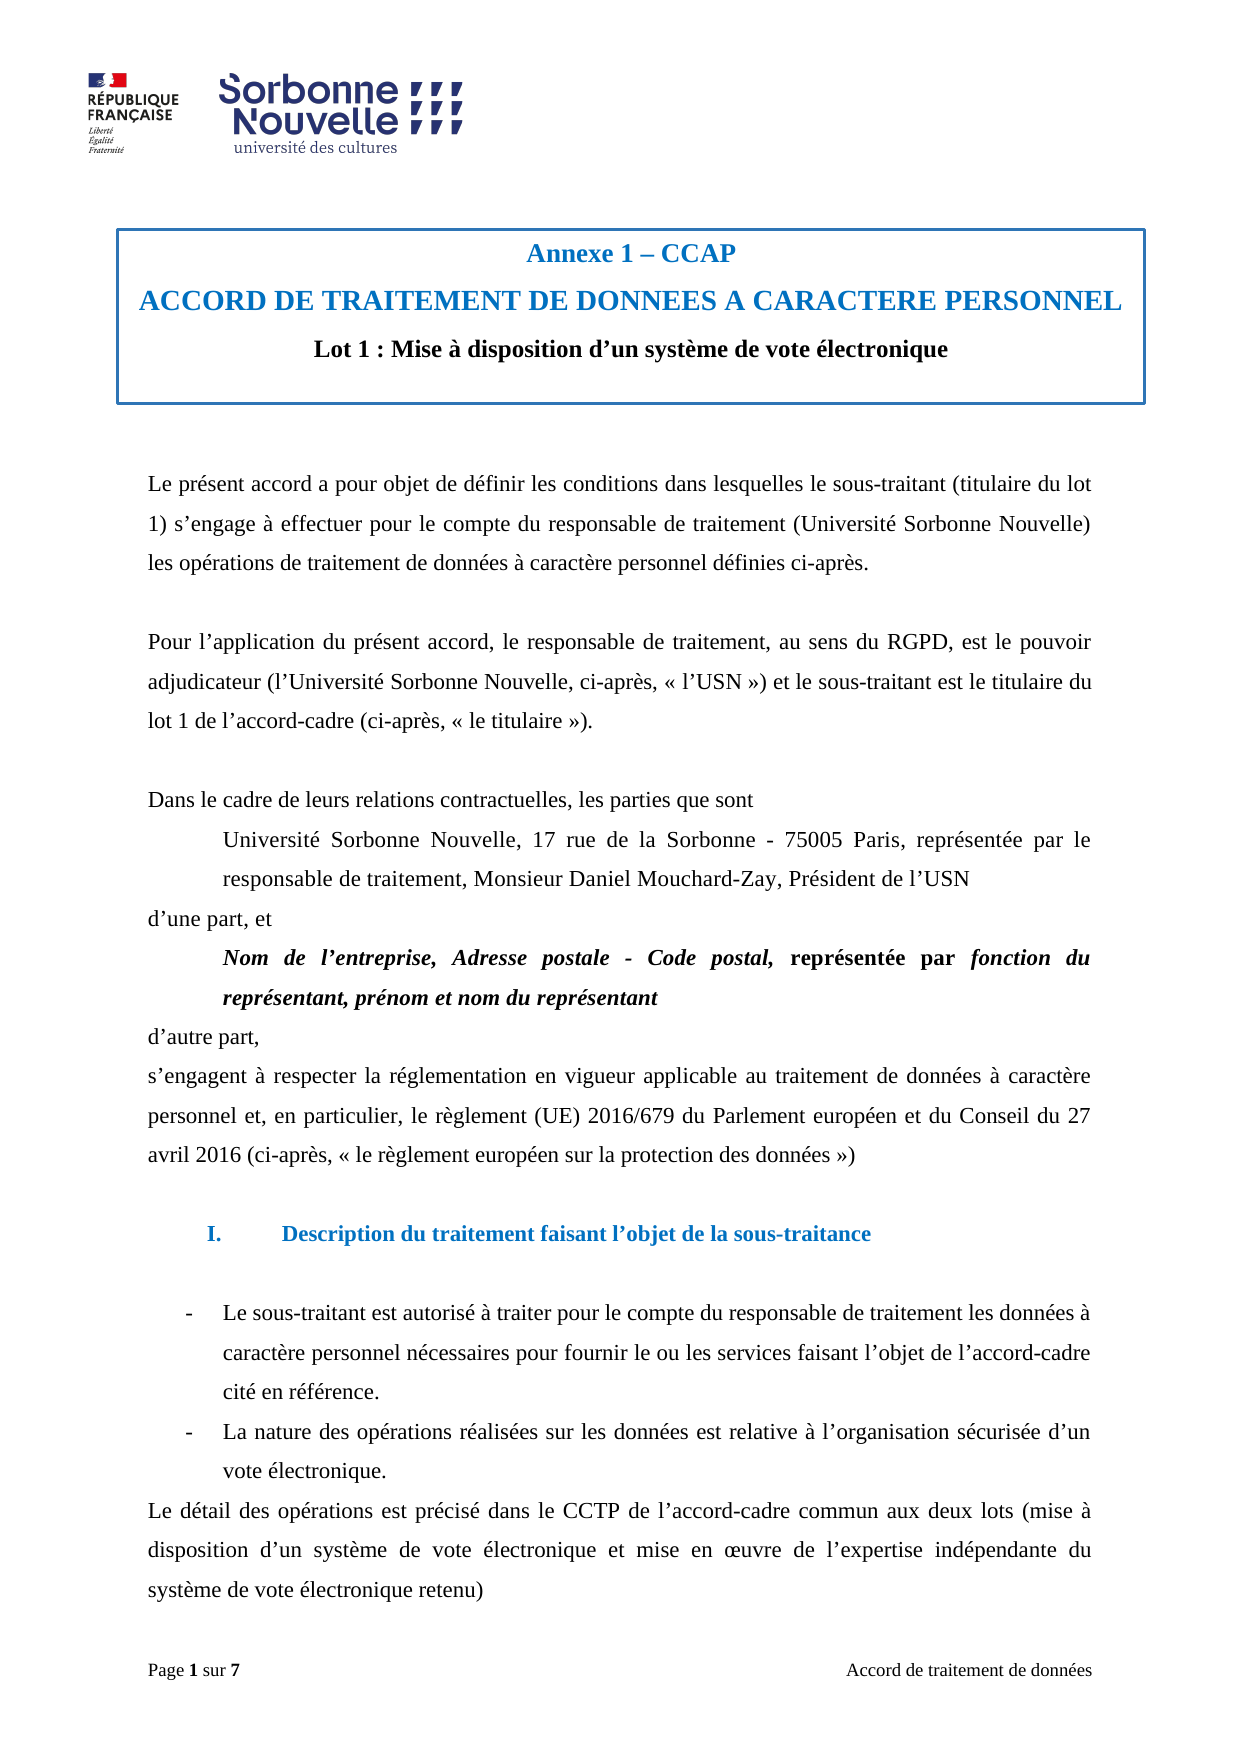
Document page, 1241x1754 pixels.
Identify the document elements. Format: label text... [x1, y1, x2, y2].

list Description du traitement faisant l’objet de la sous-traitance [207, 1220, 1093, 1247]
text s’engagent à respecter la réglementation en vigueur applicable au traitement de données à caractère personnel et, en particulier, le règlement (UE) 2016/679 du Parlement européen et du Conseil du 27 avril 2016 (ci-après, « le règlement européen sur la protection des données ») [148, 1062, 1093, 1168]
list Le sous-traitant est autorisé à traiter pour le compte du responsable de traitement les données à caractère personnel nécessaires pour fournir le ou les services faisant l’objet de l’accord-cadre cité en référence. [185, 1299, 1093, 1405]
list La nature des opérations réalisées sur les données est relative à l’organisation sécurisée d’un vote électronique. [185, 1418, 1093, 1484]
text Le détail des opérations est précisé dans le CCTP de l’accord-cadre commun aux deux lots (mise à disposition d’un système de vote électronique et mise en œuvre de l’expertise indépendante du système de vote électronique retenu) [148, 1497, 1093, 1602]
list Nom de l’entreprise, Adresse postale - Code postal, représentée par fonction du représentant, prénom et nom du représentant [223, 944, 1093, 1010]
list Université Sorbonne Nouvelle, 17 rue de la Sorbonne - 75005 Paris, représentée par le responsable de traitement, Monsieur Daniel Mouchard-Zay, Président de l’USN [223, 826, 1093, 891]
text d’autre part, [148, 1023, 1093, 1049]
text Le présent accord a pour objet de définir les conditions dans lesquelles le sous-traitant (titulaire du lot 1) s’engage à effectuer pour le compte du responsable de traitement (Université Sorbonne Nouvelle) les opérations de traitement de données à caractère personnel définies ci-après. [148, 470, 1093, 576]
text d’une part, et [148, 904, 1093, 931]
text Pour l’application du présent accord, le responsable de traitement, au sens du RGPD, est le pouvoir adjudicateur (l’Université Sorbonne Nouvelle, ci-après, « l’USN ») et le sous-traitant est le titulaire du lot 1 de l’accord-cadre (ci-après, « le titulaire »). [148, 628, 1093, 733]
picture [88, 73, 463, 153]
text Dans le cadre de leurs relations contractuelles, les parties que sont [148, 786, 1093, 812]
